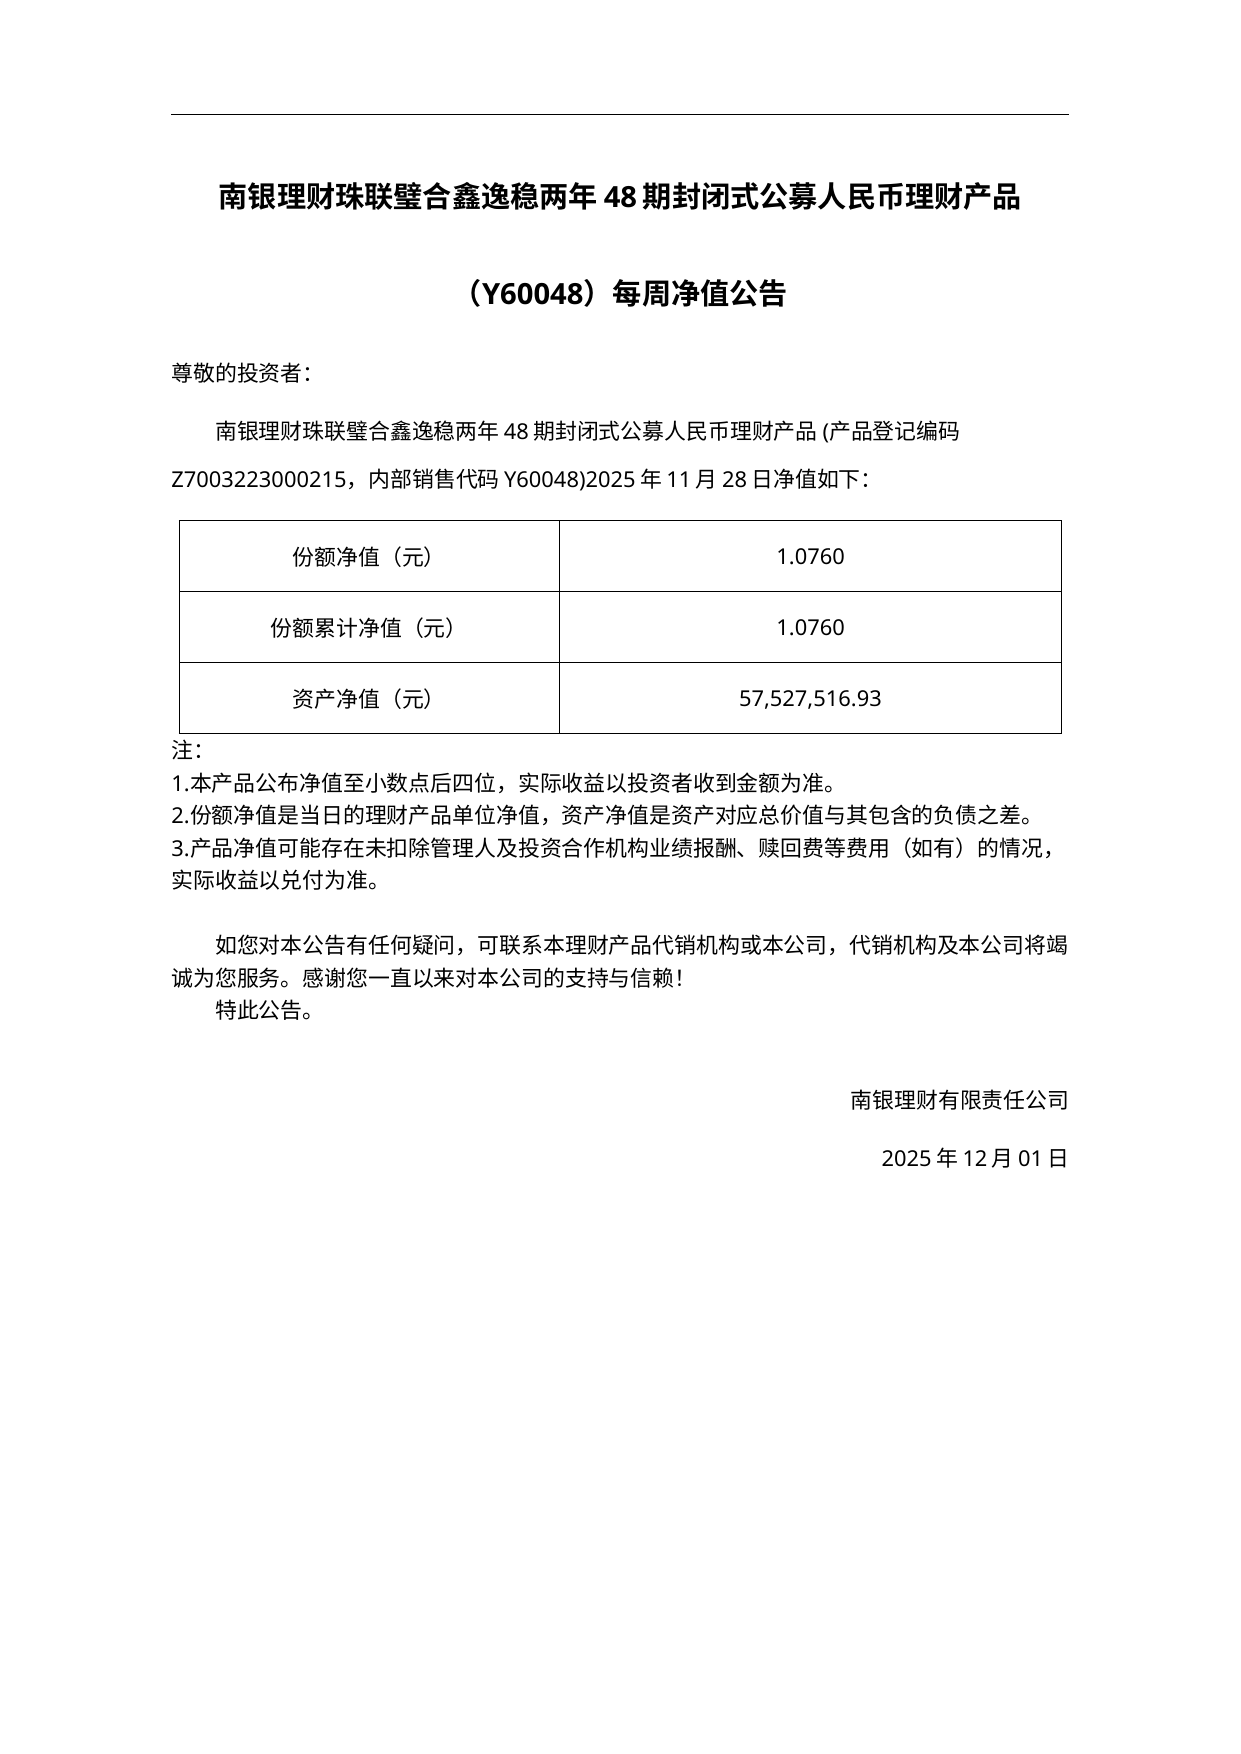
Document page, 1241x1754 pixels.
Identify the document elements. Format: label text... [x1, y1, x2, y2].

table_header 1.0760 [560, 521, 1061, 591]
text 2025年12月01日 [171, 1140, 1069, 1173]
text 注： [171, 733, 1069, 765]
table_header 份额净值（元） [180, 521, 559, 591]
text 2.份额净值是当日的理财产品单位净值，资产净值是资产对应总价值与其包含的负债之差。 [171, 798, 1069, 830]
text 南银理财珠联璧合鑫逸稳两年48期封闭式公募人民币理财产品 (产品登记编码Z7003223000215，内部销售代码Y60048)2025年11月28日净值如下： [171, 413, 1069, 494]
text 1.本产品公布净值至小数点后四位，实际收益以投资者收到金额为准。 [171, 765, 1069, 798]
text 南银理财有限责任公司 [171, 1082, 1069, 1115]
table_cell 1.0760 [560, 592, 1061, 662]
text 3.产品净值可能存在未扣除管理人及投资合作机构业绩报酬、赎回费等费用（如有）的情况，实际收益以兑付为准。 [171, 830, 1069, 895]
table_cell 份额累计净值（元） [180, 592, 559, 662]
text 如您对本公告有任何疑问，可联系本理财产品代销机构或本公司，代销机构及本公司将竭诚为您服务。感谢您一直以来对本公司的支持与信赖！ [171, 928, 1069, 993]
text 南银理财珠联璧合鑫逸稳两年48期封闭式公募人民币理财产品（Y60048）每周净值公告 [171, 162, 1069, 324]
table_cell 资产净值（元） [180, 663, 559, 733]
text 尊敬的投资者： [171, 355, 1069, 388]
table_cell 57,527,516.93 [560, 663, 1061, 733]
text 特此公告。 [171, 993, 1069, 1025]
